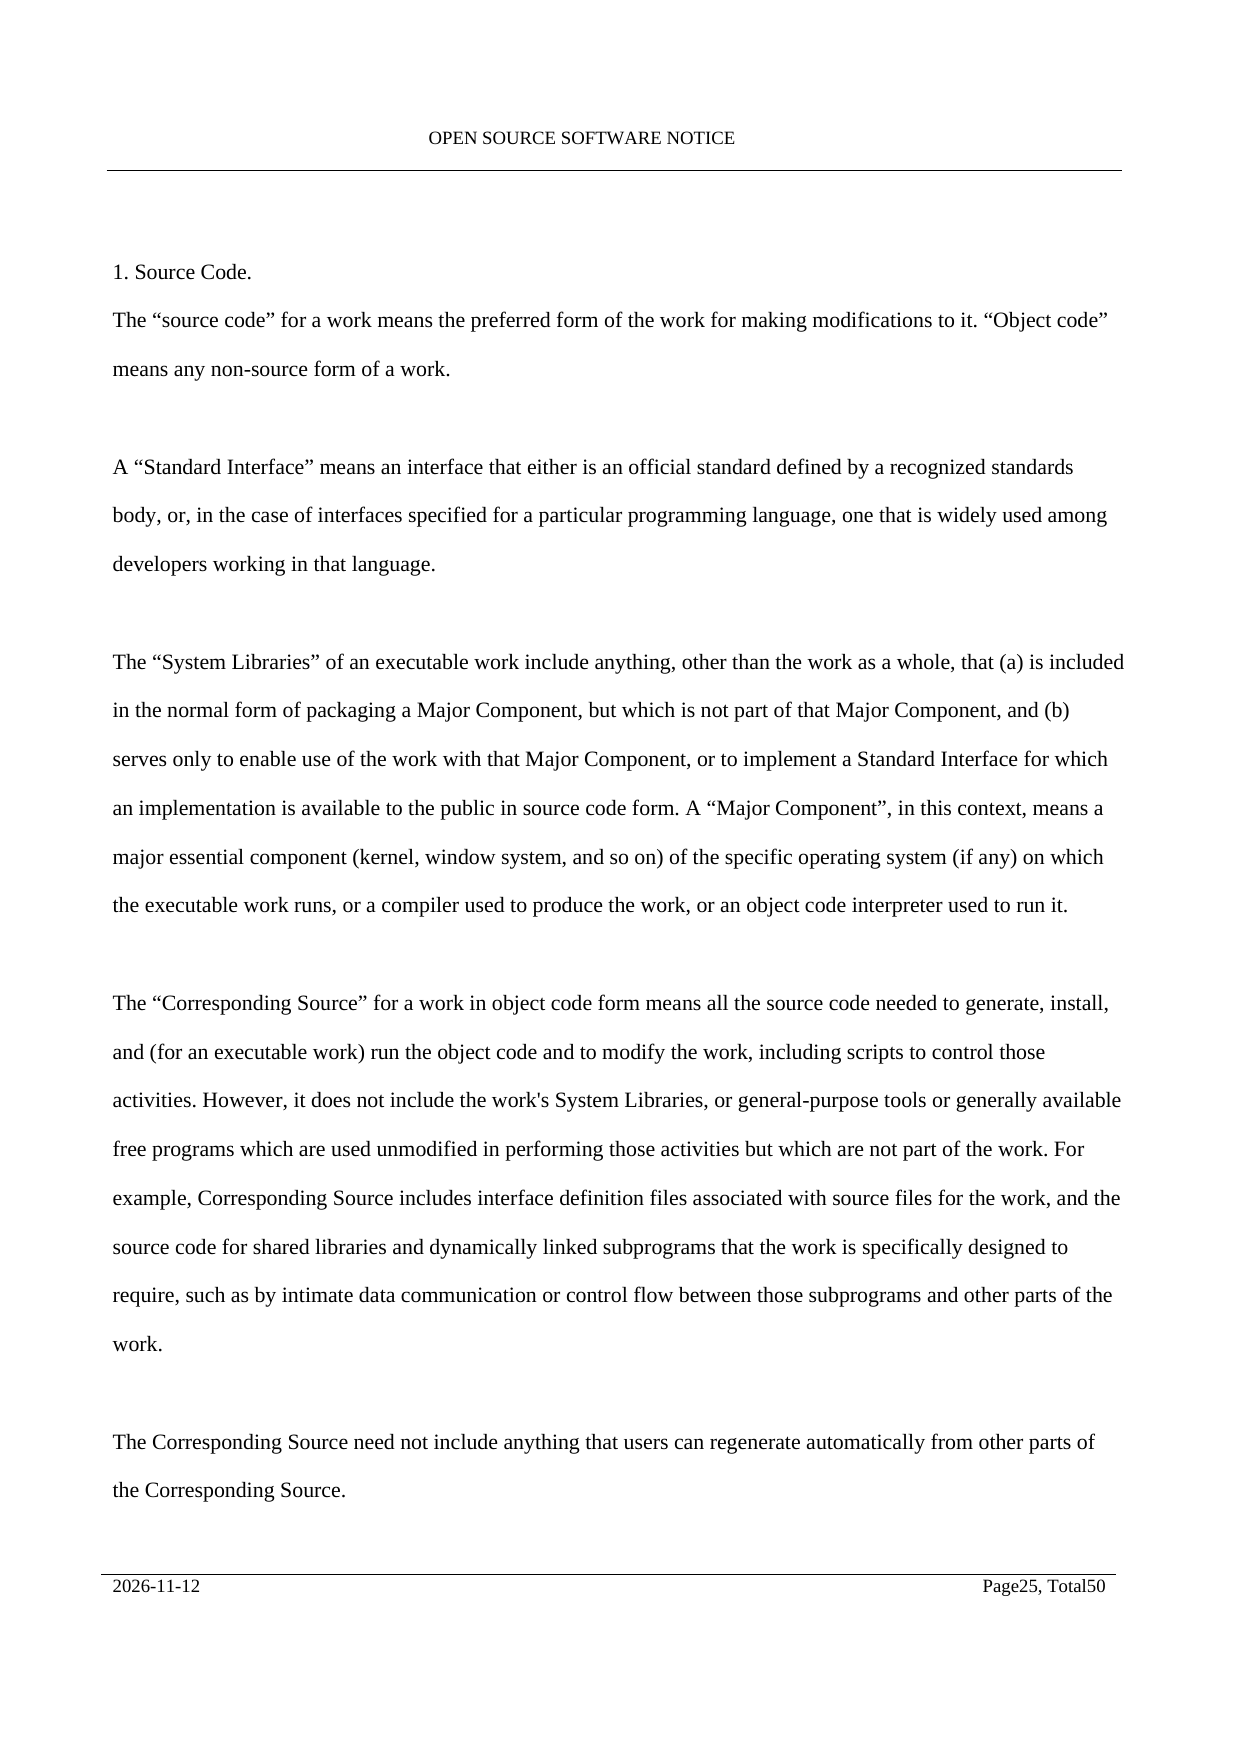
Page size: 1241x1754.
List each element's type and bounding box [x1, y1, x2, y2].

text [112, 206, 1128, 1506]
